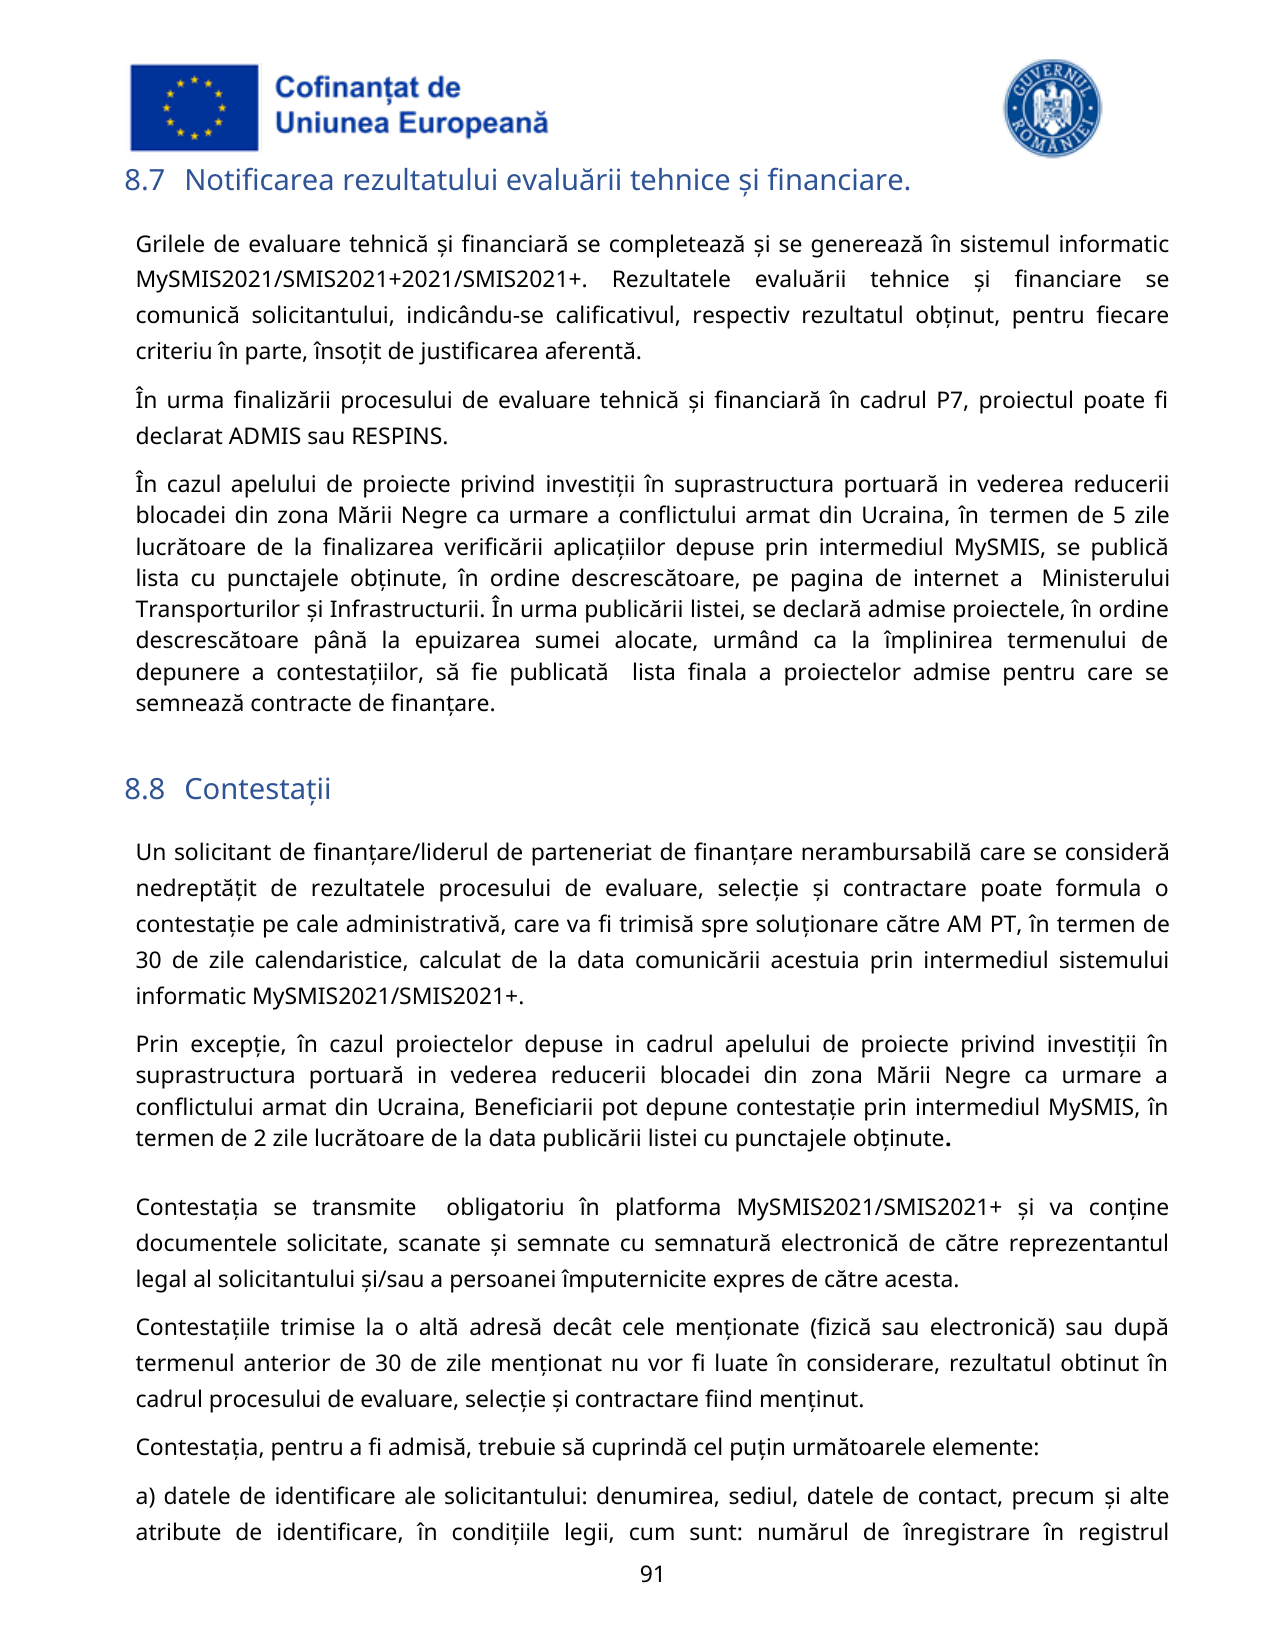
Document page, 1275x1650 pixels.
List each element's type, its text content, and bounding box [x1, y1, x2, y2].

table_header Grilele de evaluare tehnică și financiară se completează și se generează în sistemul informatic MySMIS2021/SMIS2021+2021/SMIS2021+. Rezultatele evaluării tehnice și financiare se comunică solicitantului, indicându-se calificativul, respectiv rezultatul obținut, pentru fiecare criteriu în parte, însoțit de justificarea aferentă. În urma finalizării procesului de evaluare tehnică și financiară în cadrul P7, proiectul poate fi declarat ADMIS sau RESPINS. În cazul apelului de proiecte privind investiții în suprastructura portuară in vederea reducerii blocadei din zona Mării Negre ca urmare a conflictului armat din Ucraina, în termen de 5 zile lucrătoare de la finalizarea verificării aplicațiilor depuse prin intermediul MySMIS, se publică lista cu punctajele obținute, în ordine descrescătoare, pe pagina de internet a Ministerului Transporturilor și Infrastructurii. În urma publicării listei, se declară admise proiectele, în ordine descrescătoare până la epuizarea sumei alocate, urmând ca la împlinirea termenului de depunere a contestațiilor, să fie publicată lista finala a proiectelor admise pentru care se semnează contracte de finanțare. [124, 215, 1181, 756]
subtitle Contestații [124, 768, 1181, 808]
picture [124, 59, 1104, 160]
subtitle Notificarea rezultatului evaluării tehnice și financiare. [124, 160, 1181, 199]
